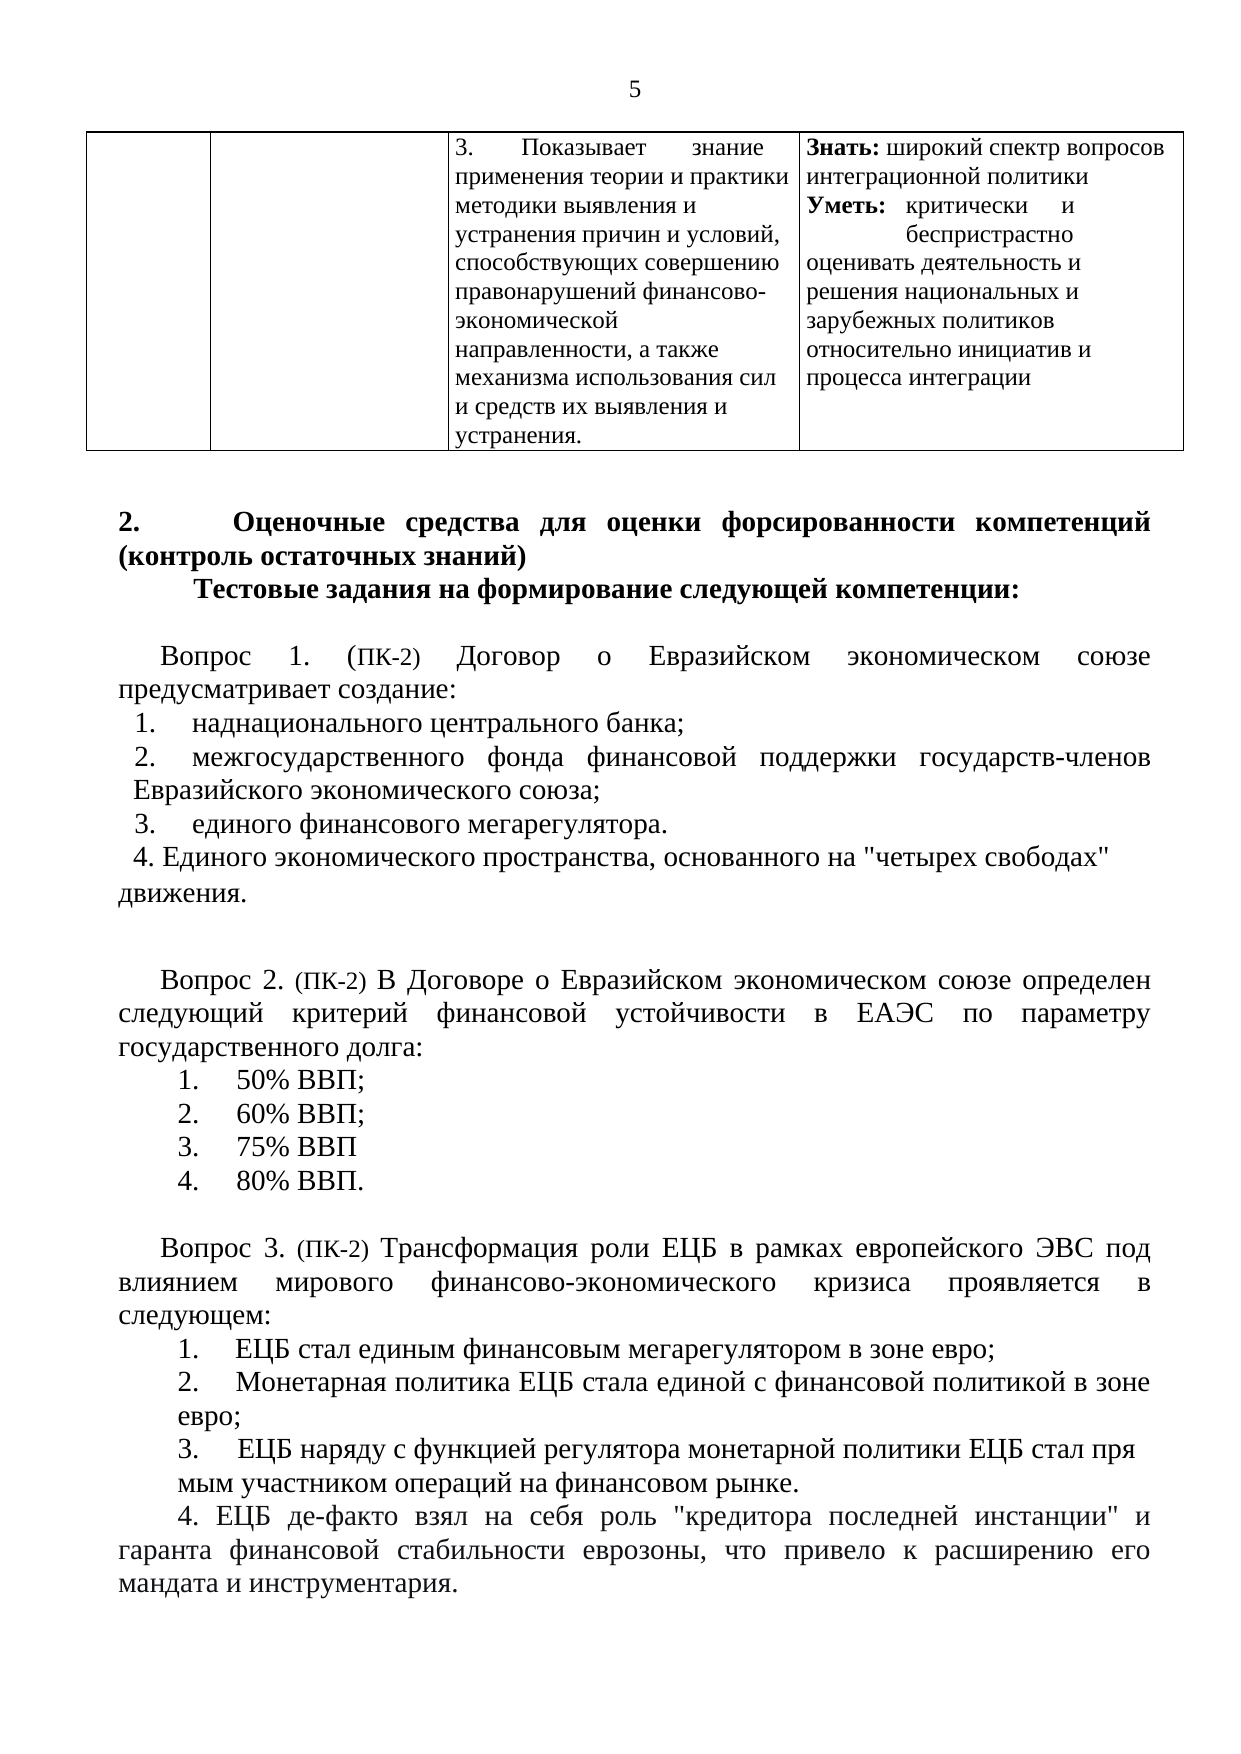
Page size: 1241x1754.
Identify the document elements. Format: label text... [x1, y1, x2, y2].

list ЕЦБ стал единым финансовым мегарегулятором в зоне евро; [177, 1331, 1152, 1364]
table_cell [87, 133, 210, 450]
list межгосударственного фонда финансовой поддержки государств-членов Евразийского экономического союза; [133, 739, 1152, 806]
text 4. ЕЦБ де-факто взял на себя роль "кредитора последней инстанции" и гаранта финансовой стабильности еврозоны, что привело к расширению его мандата и инструментария. [118, 1498, 1152, 1599]
text 4. Единого экономического пространства, основанного на "четырех свободах" движения. [118, 839, 1152, 909]
text Вопрос 2. (ПК-2) В Договоре о Евразийском экономическом союзе определен следующий критерий финансовой устойчивости в ЕАЭС по параметру государственного долга: [118, 962, 1152, 1062]
text Тестовые задания на формирование следующей компетенции: [118, 571, 1152, 605]
list наднационального центрального банка; [133, 705, 1152, 739]
list ЕЦБ наряду с функцией регулятора монетарной политики ЕЦБ стал пря [177, 1431, 1152, 1465]
list Оценочные средства для оценки форсированности компетенций (контроль остаточных знаний) [118, 504, 1152, 571]
list 75% ВВП [177, 1129, 1152, 1163]
list 60% ВВП; [177, 1096, 1152, 1129]
table_cell 3. Показывает знание применения теории и практики методики выявления и устранения причин и условий, способствующих совершению правонарушений финансово-экономической направленности, а также механизма использования сил и средств их выявления и устранения. [449, 133, 799, 450]
list 50% ВВП; [177, 1062, 1152, 1096]
text мым участником операций на финансовом рынке. [177, 1465, 1152, 1498]
list Монетарная политика ЕЦБ стала единой с финансовой политикой в зоне евро; [177, 1364, 1152, 1431]
text Вопрос 1. (ПК-2) Договор о Евразийском экономическом союзе предусматривает создание: [118, 638, 1152, 705]
table_cell Знать: широкий спектр вопросов интеграционной политики Уметь: критически и беспристрастно оценивать деятельность и решения национальных и зарубежных политиков относительно инициатив и процесса интеграции [800, 133, 1183, 450]
table_cell [211, 133, 448, 450]
text Вопрос 3. (ПК-2) Трансформация роли ЕЦБ в рамках европейского ЭВС под влиянием мирового финансово-экономического кризиса проявляется в следующем: [118, 1230, 1152, 1331]
list единого финансового мегарегулятора. [133, 806, 1152, 839]
list 80% ВВП. [177, 1163, 1152, 1197]
